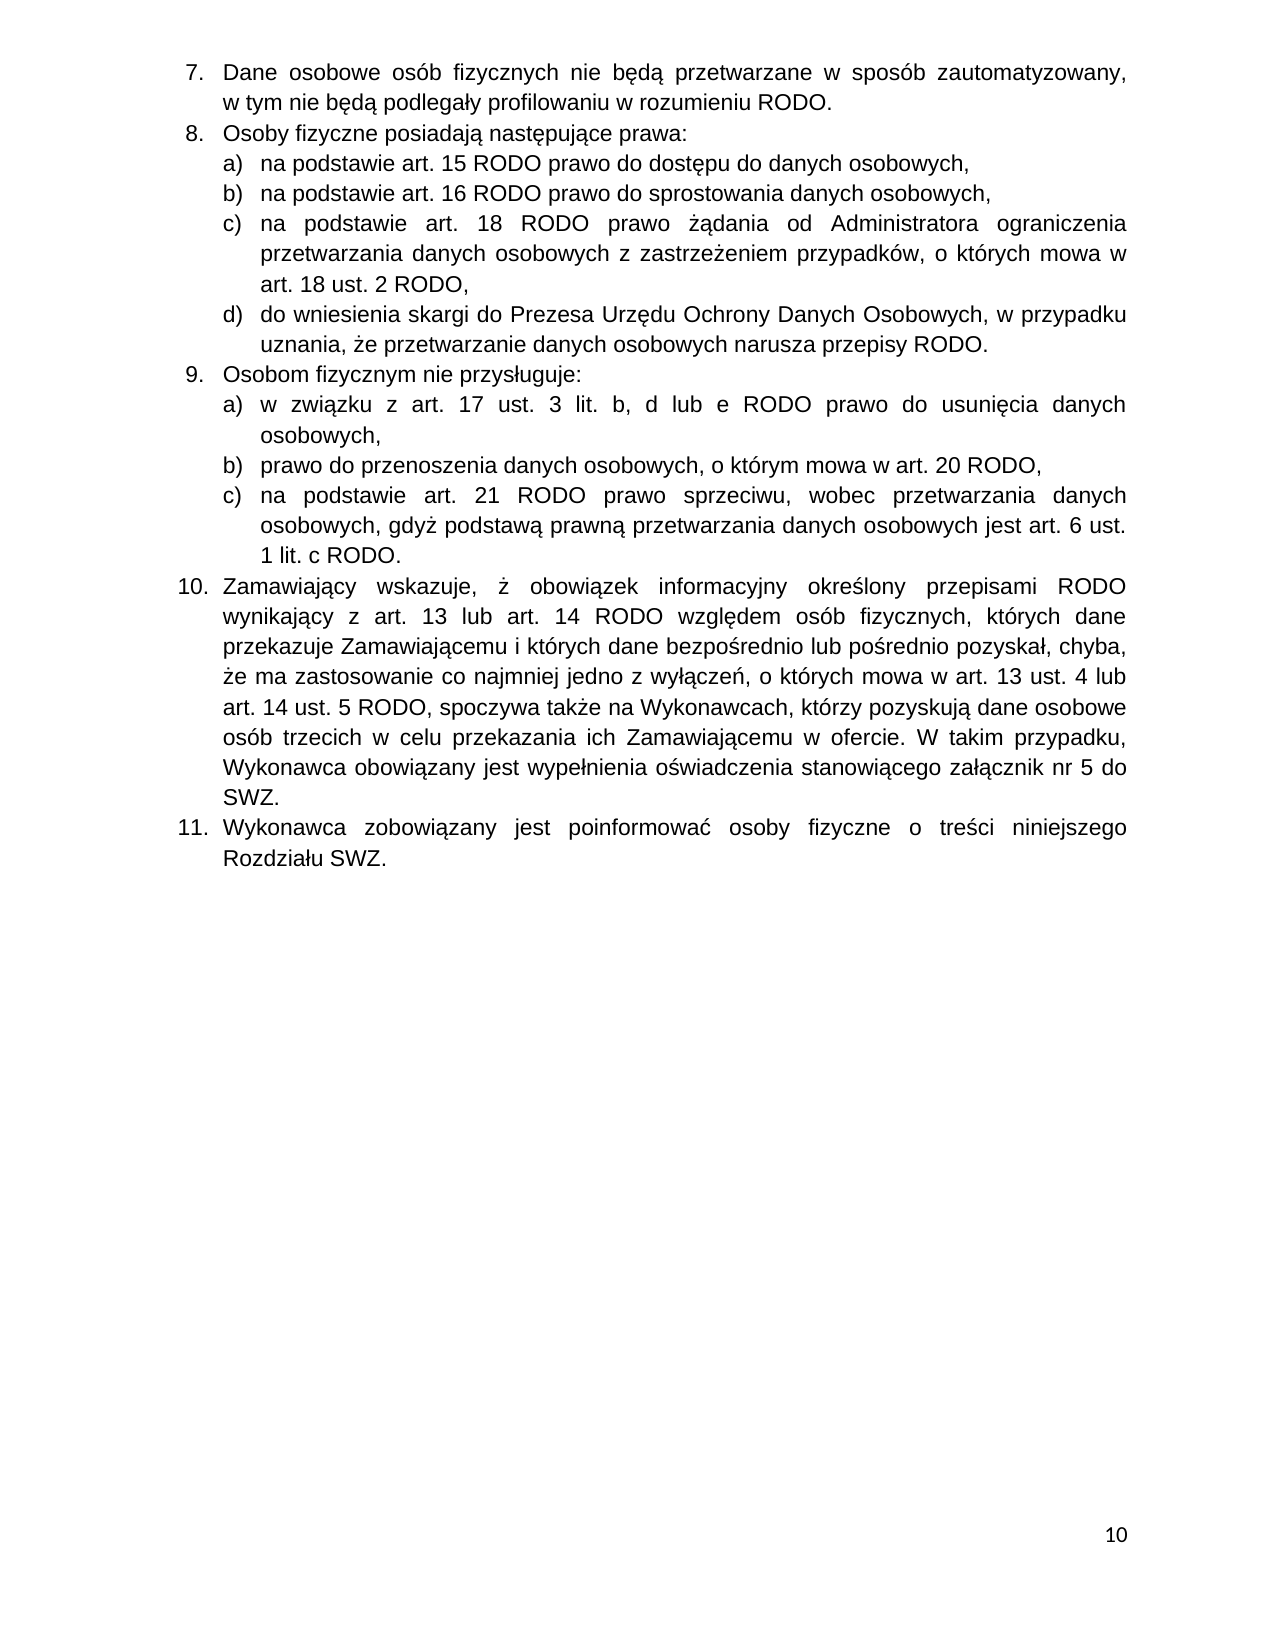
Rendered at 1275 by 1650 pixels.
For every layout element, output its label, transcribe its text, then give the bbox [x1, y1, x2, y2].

list Dane osobowe osób fizycznych nie będą przetwarzane w sposób zautomatyzowany, w tym nie będą podlegały profilowaniu w rozumieniu RODO. [185, 59, 1127, 116]
list Osoby fizyczne posiadają następujące prawa: [185, 119, 1127, 146]
list na podstawie art. 21 RODO prawo sprzeciwu, wobec przetwarzania danych osobowych, gdyż podstawą prawną przetwarzania danych osobowych jest art. 6 ust. 1 lit. c RODO. [223, 482, 1127, 569]
list w związku z art. 17 ust. 3 lit. b, d lub e RODO prawo do usunięcia danych osobowych, [223, 391, 1127, 448]
list na podstawie art. 18 RODO prawo żądania od Administratora ograniczenia przetwarzania danych osobowych z zastrzeżeniem przypadków, o których mowa w art. 18 ust. 2 RODO, [223, 210, 1127, 297]
list prawo do przenoszenia danych osobowych, o którym mowa w art. 20 RODO, [223, 452, 1127, 478]
list na podstawie art. 16 RODO prawo do sprostowania danych osobowych, [223, 180, 1127, 206]
list do wniesienia skargi do Prezesa Urzędu Ochrony Danych Osobowych, w przypadku uznania, że przetwarzanie danych osobowych narusza przepisy RODO. [223, 301, 1127, 357]
list na podstawie art. 15 RODO prawo do dostępu do danych osobowych, [223, 150, 1127, 176]
list Zamawiający wskazuje, ż obowiązek informacyjny określony przepisami RODO wynikający z art. 13 lub art. 14 RODO względem osób fizycznych, których dane przekazuje Zamawiającemu i których dane bezpośrednio lub pośrednio pozyskał, chyba, że ma zastosowanie co najmniej jedno z wyłączeń, o których mowa w art. 13 ust. 4 lub art. 14 ust. 5 RODO, spoczywa także na Wykonawcach, którzy pozyskują dane osobowe osób trzecich w celu przekazania ich Zamawiającemu w ofercie. W takim przypadku, Wykonawca obowiązany jest wypełnienia oświadczenia stanowiącego załącznik nr 5 do SWZ. [177, 573, 1127, 810]
list Osobom fizycznym nie przysługuje: [185, 361, 1127, 387]
list Wykonawca zobowiązany jest poinformować osoby fizyczne o treści niniejszego Rozdziału SWZ. [177, 814, 1127, 871]
